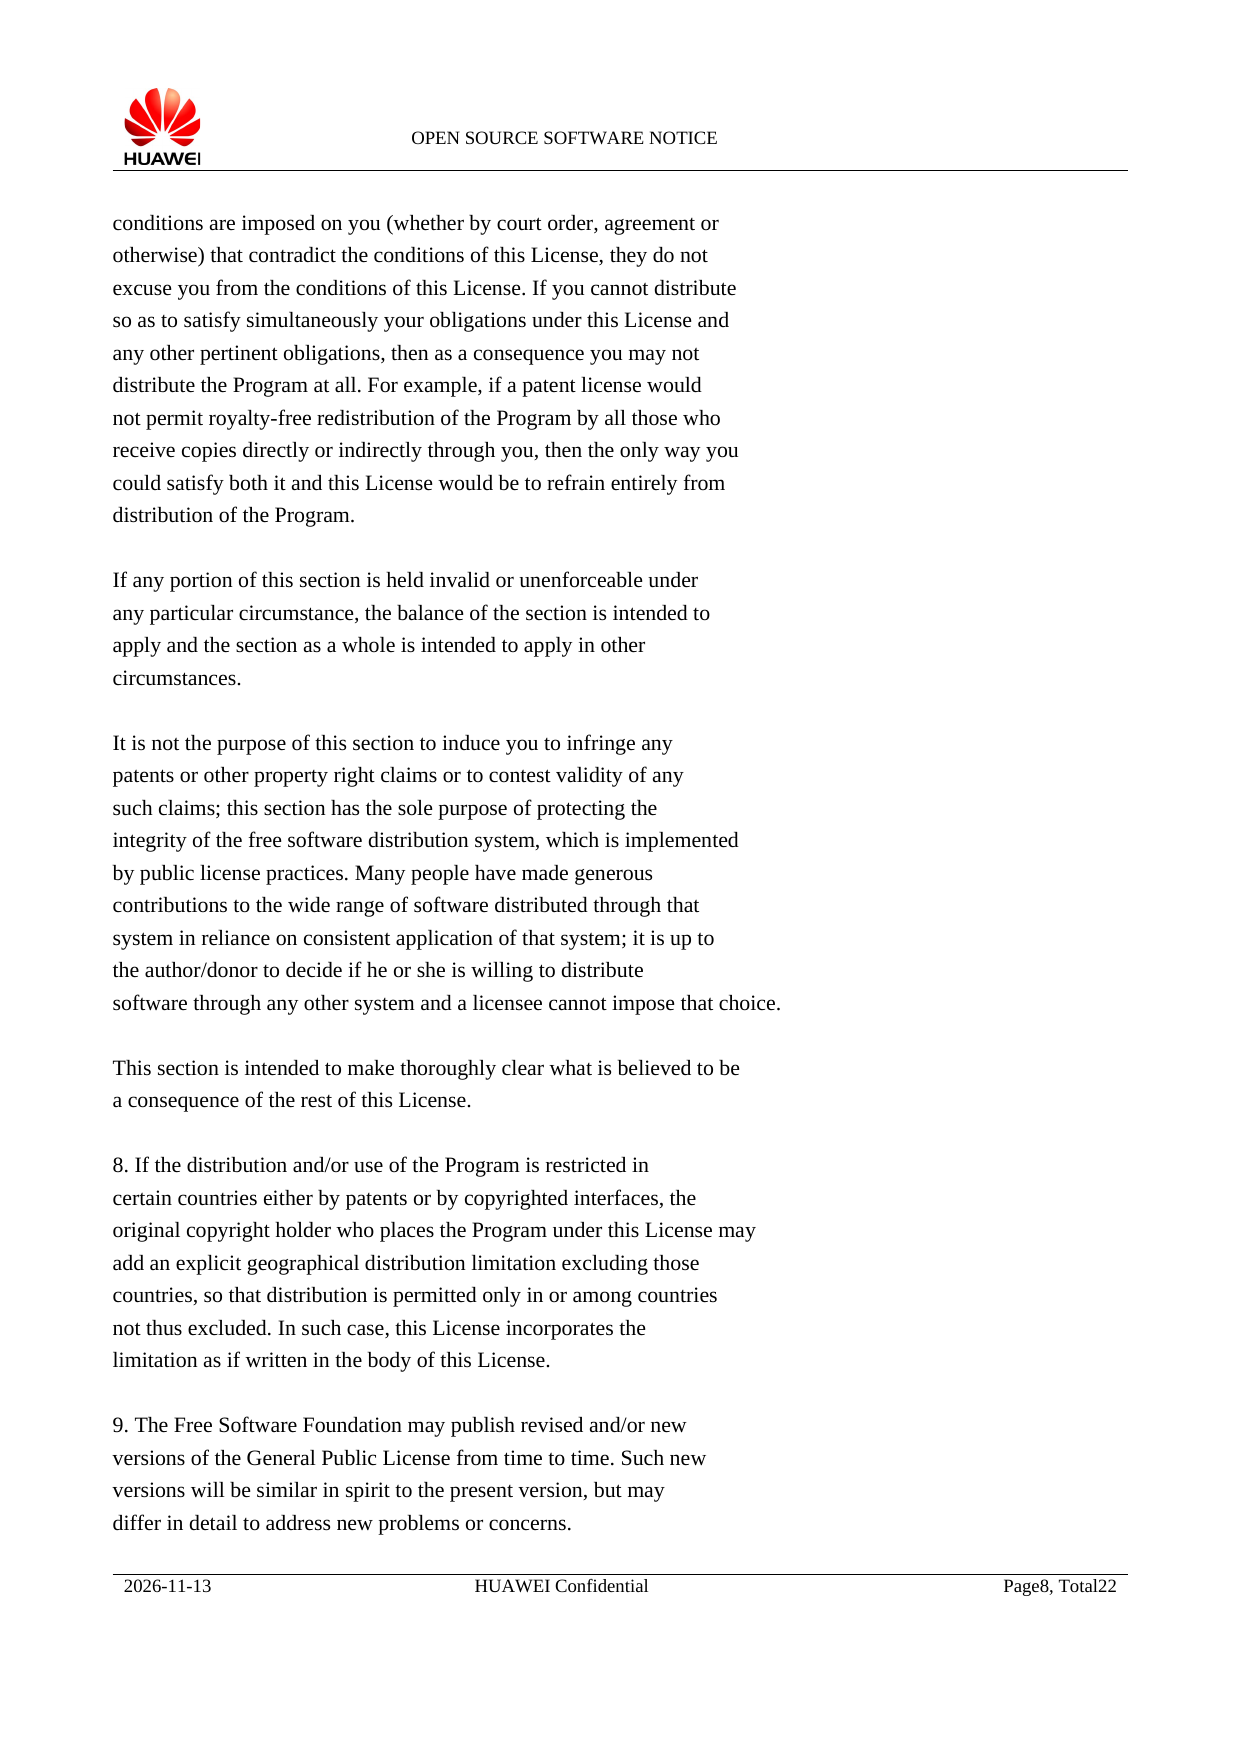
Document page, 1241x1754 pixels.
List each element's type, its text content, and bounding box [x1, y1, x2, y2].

text certain countries either by patents or by copyrighted interfaces, the [112, 1181, 1128, 1214]
text differ in detail to address new problems or concerns. [112, 1506, 1128, 1539]
text 9. The Free Software Foundation may publish revised and/or new [112, 1409, 1128, 1441]
text any particular circumstance, the balance of the section is intended to [112, 596, 1128, 629]
text system in reliance on consistent application of that system; it is up to [112, 921, 1128, 954]
text original copyright holder who places the Program under this License may [112, 1214, 1128, 1246]
text apply and the section as a whole is intended to apply in other [112, 629, 1128, 661]
text otherwise) that contradict the conditions of this License, they do not [112, 239, 1128, 271]
text add an explicit geographical distribution limitation excluding those [112, 1246, 1128, 1279]
text software through any other system and a licensee cannot impose that choice. [112, 986, 1128, 1019]
text by public license practices. Many people have made generous [112, 856, 1128, 889]
text limitation as if written in the body of this License. [112, 1344, 1128, 1376]
text the author/donor to decide if he or she is willing to distribute [112, 954, 1128, 986]
text a consequence of the rest of this License. [112, 1084, 1128, 1116]
text circumstances. [112, 661, 1128, 694]
text not thus excluded. In such case, this License incorporates the [112, 1311, 1128, 1344]
text excuse you from the conditions of this License. If you cannot distribute [112, 271, 1128, 304]
text integrity of the free software distribution system, which is implemented [112, 824, 1128, 856]
text patents or other property right claims or to contest validity of any [112, 759, 1128, 791]
text not permit royalty-free redistribution of the Program by all those who [112, 401, 1128, 434]
text so as to satisfy simultaneously your obligations under this License and [112, 304, 1128, 336]
text countries, so that distribution is permitted only in or among countries [112, 1279, 1128, 1311]
text 8. If the distribution and/or use of the Program is restricted in [112, 1149, 1128, 1181]
text conditions are imposed on you (whether by court order, agreement or [112, 206, 1128, 239]
text any other pertinent obligations, then as a consequence you may not [112, 336, 1128, 369]
text distribute the Program at all. For example, if a patent license would [112, 369, 1128, 401]
text distribution of the Program. [112, 499, 1128, 531]
text contributions to the wide range of software distributed through that [112, 889, 1128, 921]
text This section is intended to make thoroughly clear what is believed to be [112, 1051, 1128, 1084]
text could satisfy both it and this License would be to refrain entirely from [112, 466, 1128, 499]
text If any portion of this section is held invalid or unenforceable under [112, 564, 1128, 596]
text versions of the General Public License from time to time. Such new [112, 1441, 1128, 1474]
text versions will be similar in spirit to the present version, but may [112, 1474, 1128, 1506]
picture [124, 88, 201, 165]
text receive copies directly or indirectly through you, then the only way you [112, 434, 1128, 466]
text such claims; this section has the sole purpose of protecting the [112, 791, 1128, 824]
text It is not the purpose of this section to induce you to infringe any [112, 726, 1128, 759]
